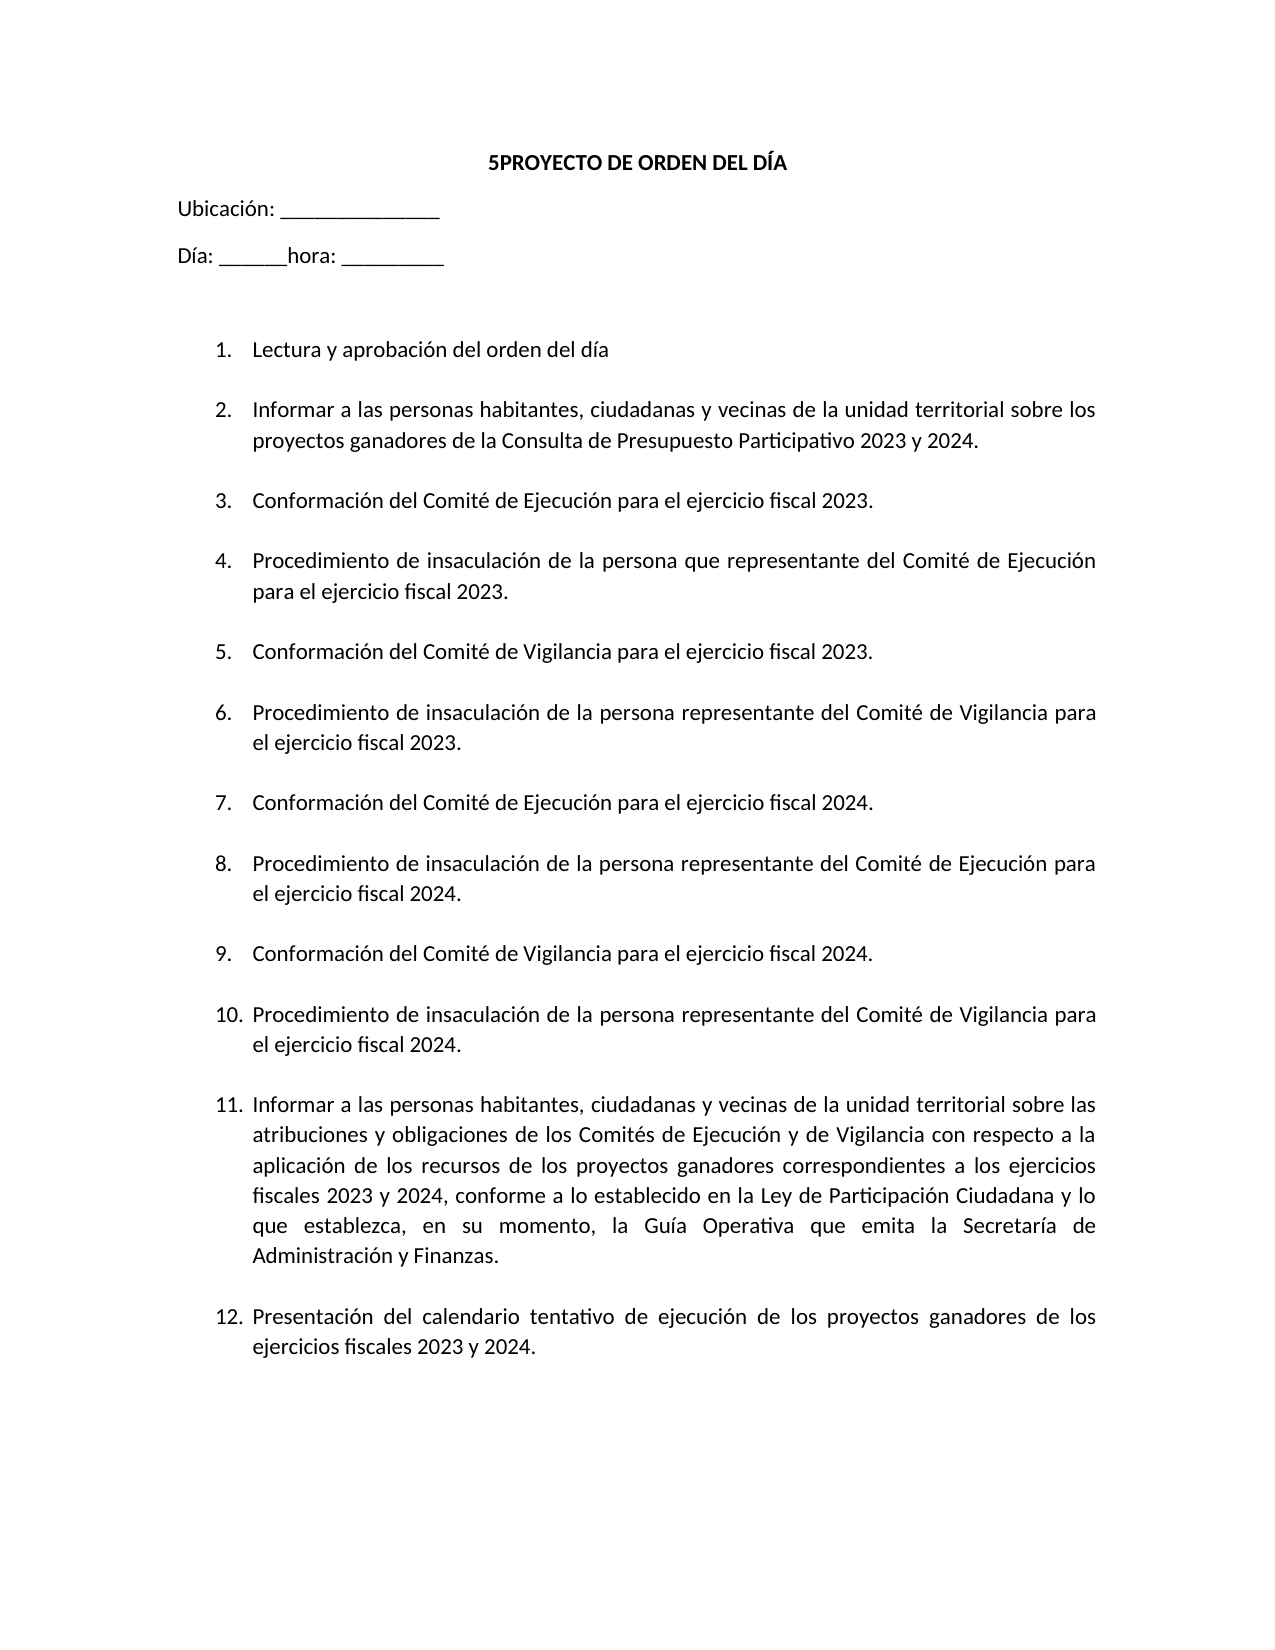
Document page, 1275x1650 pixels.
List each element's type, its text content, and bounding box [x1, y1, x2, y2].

list Conformación del Comité de Ejecución para el ejercicio fiscal 2024. [215, 788, 1098, 816]
list Informar a las personas habitantes, ciudadanas y vecinas de la unidad territorial sobre las atribuciones y obligaciones de los Comités de Ejecución y de Vigilancia con respecto a la aplicación de los recursos de los proyectos ganadores correspondientes a los ejercicios fiscales 2023 y 2024, conforme a lo establecido en la Ley de Participación Ciudadana y lo que establezca, en su momento, la Guía Operativa que emita la Secretaría de Administración y Finanzas. [215, 1090, 1098, 1269]
list Procedimiento de insaculación de la persona que representante del Comité de Ejecución para el ejercicio fiscal 2023. [215, 547, 1098, 605]
text Día: ______hora: _________ [177, 241, 1098, 269]
text 5PROYECTO DE ORDEN DEL DÍA [177, 148, 1098, 176]
list Procedimiento de insaculación de la persona representante del Comité de Vigilancia para el ejercicio fiscal 2023. [215, 698, 1098, 756]
list Procedimiento de insaculación de la persona representante del Comité de Ejecución para el ejercicio fiscal 2024. [215, 849, 1098, 907]
list Conformación del Comité de Vigilancia para el ejercicio fiscal 2024. [215, 939, 1098, 967]
list Conformación del Comité de Ejecución para el ejercicio fiscal 2023. [215, 486, 1098, 514]
text Ubicación: ______________ [177, 194, 1098, 222]
list Presentación del calendario tentativo de ejecución de los proyectos ganadores de los ejercicios fiscales 2023 y 2024. [215, 1302, 1098, 1360]
list Informar a las personas habitantes, ciudadanas y vecinas de la unidad territorial sobre los proyectos ganadores de la Consulta de Presupuesto Participativo 2023 y 2024. [215, 396, 1098, 454]
list Conformación del Comité de Vigilancia para el ejercicio fiscal 2023. [215, 637, 1098, 665]
list Lectura y aprobación del orden del día [215, 335, 1098, 363]
list Procedimiento de insaculación de la persona representante del Comité de Vigilancia para el ejercicio fiscal 2024. [215, 1000, 1098, 1058]
